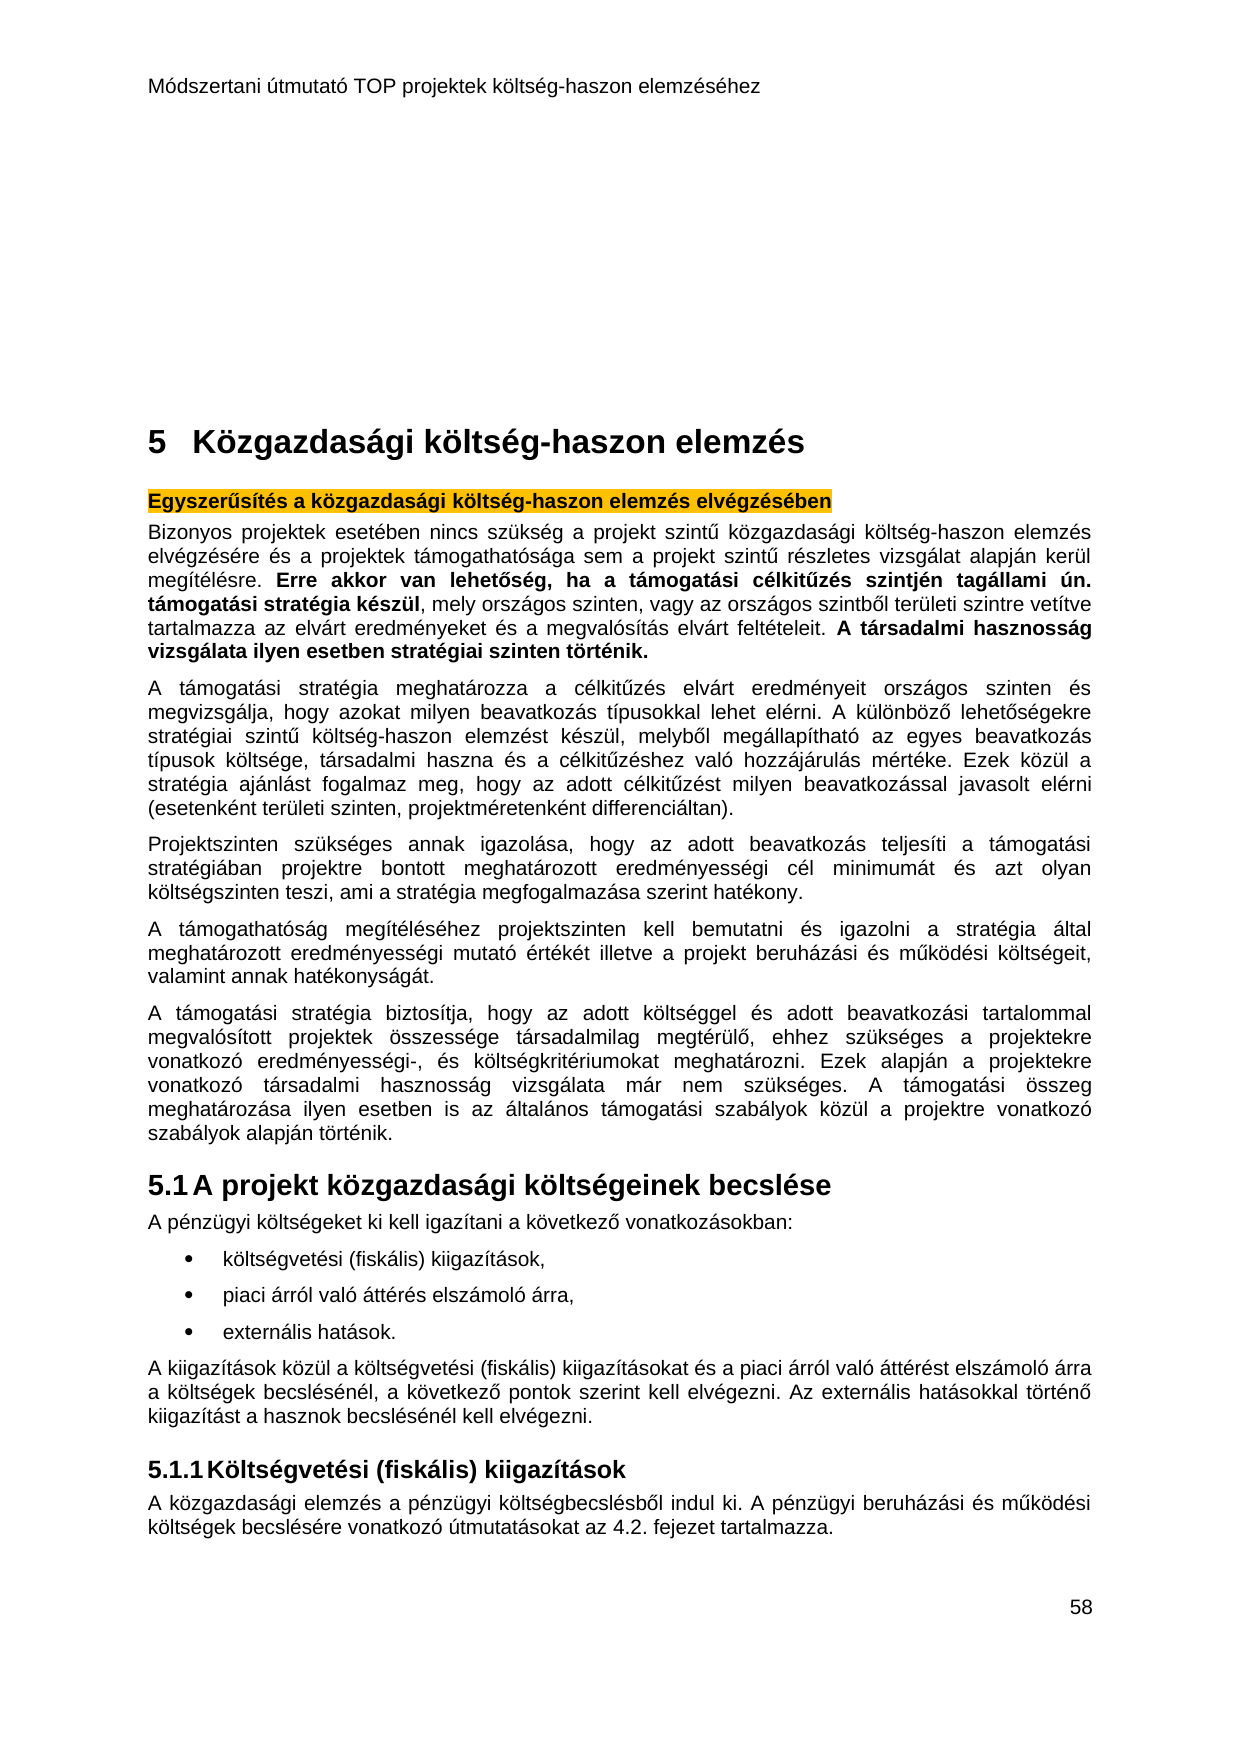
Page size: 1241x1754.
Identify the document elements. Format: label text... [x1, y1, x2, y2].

subtitle Költségvetési (fiskális) kiigazítások [148, 1456, 1093, 1484]
text A pénzügyi költségeket ki kell igazítani a következő vonatkozásokban: [148, 1210, 1093, 1234]
list piaci árról való áttérés elszámoló árra, [185, 1283, 1093, 1307]
subtitle Közgazdasági költség-haszon elemzés [148, 427, 1093, 460]
text A támogathatóság megítéléséhez projektszinten kell bemutatni és igazolni a stratégia által meghatározott eredményességi mutató értékét illetve a projekt beruházási és működési költségeit, valamint annak hatékonyságát. [148, 916, 1093, 988]
text Bizonyos projektek esetében nincs szükség a projekt szintű közgazdasági költség-haszon elemzés elvégzésére és a projektek támogathatósága sem a projekt szintű részletes vizsgálat alapján kerül megítélésre. Erre akkor van lehetőség, ha a támogatási célkitűzés szintjén tagállami ún. támogatási stratégia készül, mely országos szinten, vagy az országos szintből területi szintre vetítve tartalmazza az elvárt eredményeket és a megvalósítás elvárt feltételeit. A társadalmi hasznosság vizsgálata ilyen esetben stratégiai szinten történik. [148, 519, 1093, 663]
subtitle A projekt közgazdasági költségeinek becslése [148, 1173, 1093, 1201]
list költségvetési (fiskális) kiigazítások, [185, 1247, 1093, 1271]
list externális hatások. [185, 1320, 1093, 1344]
text Projektszinten szükséges annak igazolása, hogy az adott beavatkozás teljesíti a támogatási stratégiában projektre bontott meghatározott eredményességi cél minimumát és azt olyan költségszinten teszi, ami a stratégia megfogalmazása szerint hatékony. [148, 832, 1093, 904]
text A kiigazítások közül a költségvetési (fiskális) kiigazításokat és a piaci árról való áttérést elszámoló árra a költségek becslésénél, a következő pontok szerint kell elvégezni. Az externális hatásokkal történő kiigazítást a hasznok becslésénél kell elvégezni. [148, 1356, 1093, 1428]
text A támogatási stratégia biztosítja, hogy az adott költséggel és adott beavatkozási tartalommal megvalósított projektek összessége társadalmilag megtérülő, ehhez szükséges a projektekre vonatkozó eredményességi-, és költségkritériumokat meghatározni. Ezek alapján a projektekre vonatkozó társadalmi hasznosság vizsgálata már nem szükséges. A támogatási összeg meghatározása ilyen esetben is az általános támogatási szabályok közül a projektre vonatkozó szabályok alapján történik. [148, 1001, 1093, 1144]
subtitle Egyszerűsítés a közgazdasági költség-haszon elemzés elvégzésében [148, 485, 1093, 513]
text A támogatási stratégia meghatározza a célkitűzés elvárt eredményeit országos szinten és megvizsgálja, hogy azokat milyen beavatkozás típusokkal lehet elérni. A különböző lehetőségekre stratégiai szintű költség-haszon elemzést készül, melyből megállapítható az egyes beavatkozás típusok költsége, társadalmi haszna és a célkitűzéshez való hozzájárulás mértéke. Ezek közül a stratégia ajánlást fogalmaz meg, hogy az adott célkitűzést milyen beavatkozással javasolt elérni (esetenként területi szinten, projektméretenként differenciáltan). [148, 676, 1093, 819]
